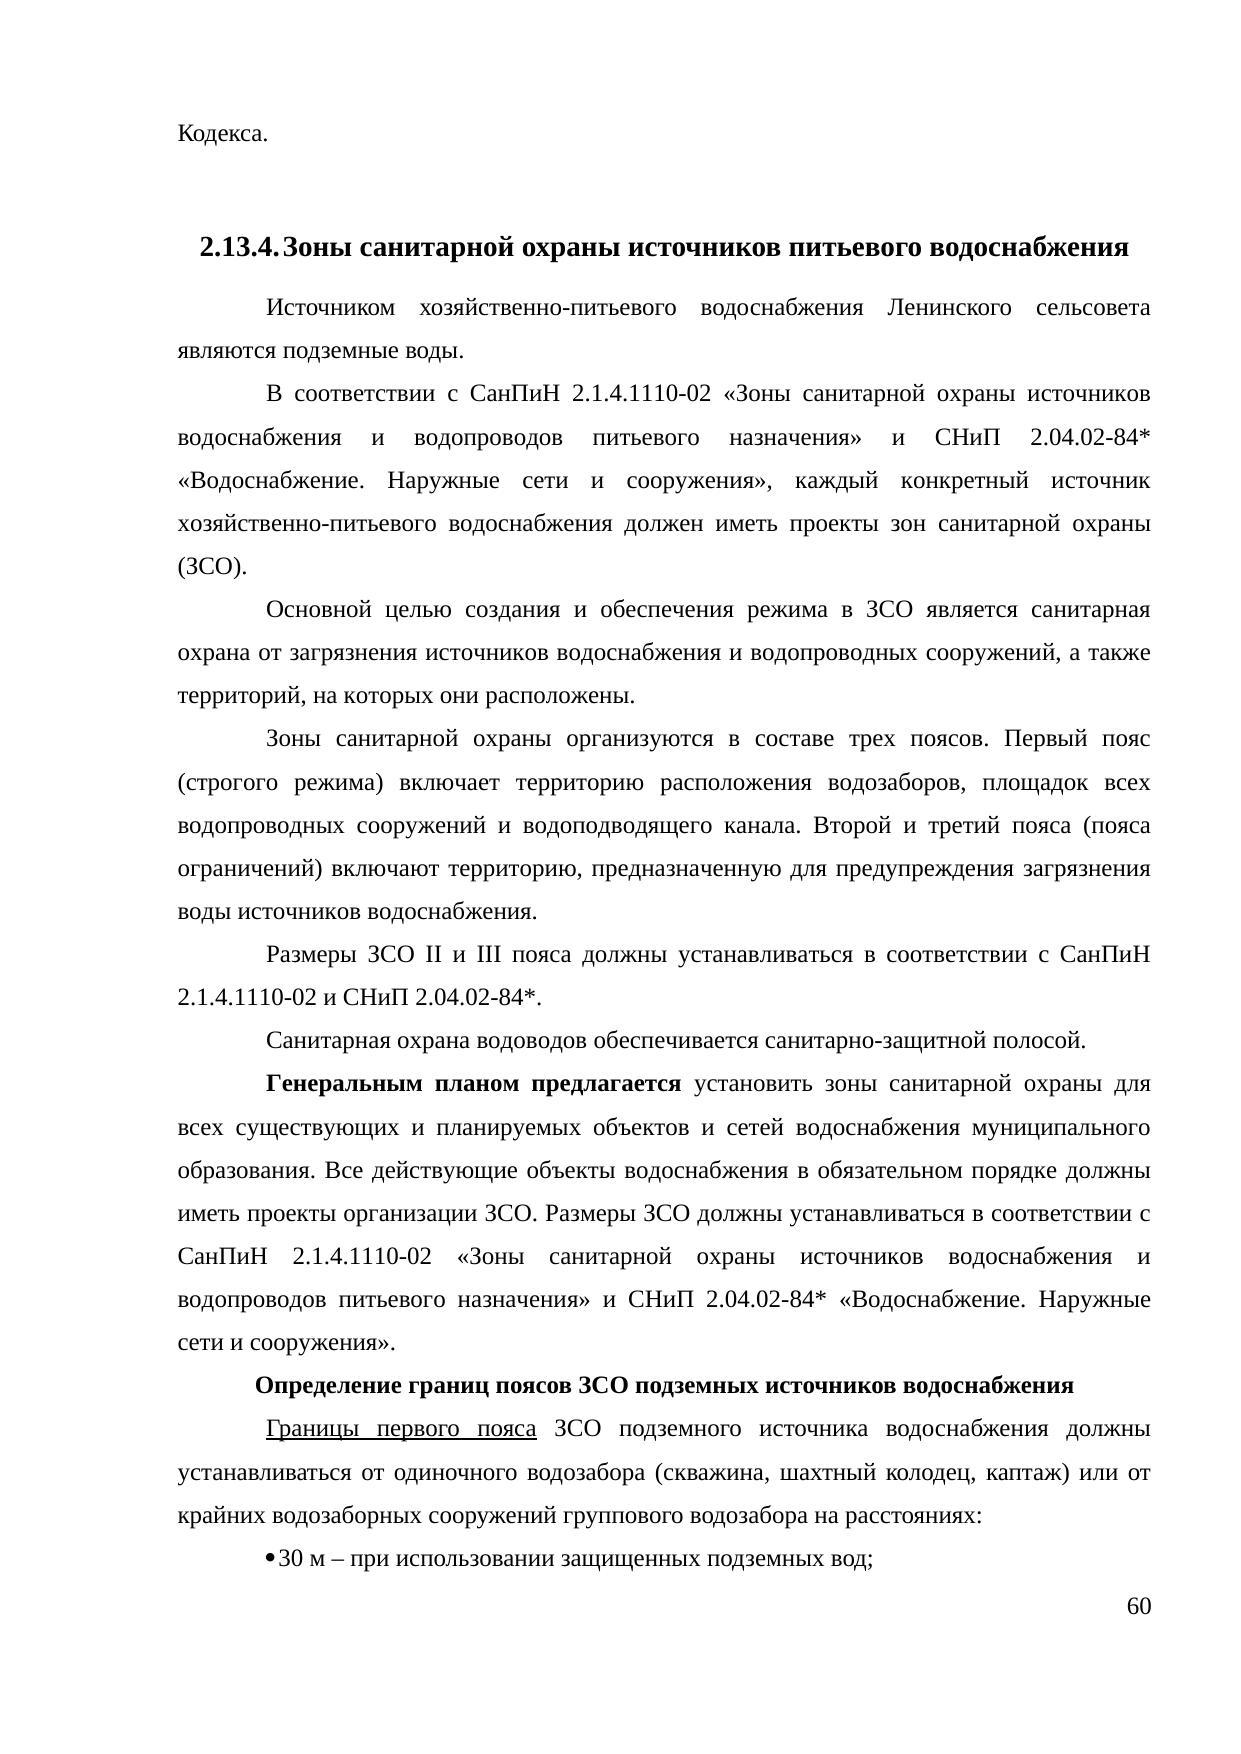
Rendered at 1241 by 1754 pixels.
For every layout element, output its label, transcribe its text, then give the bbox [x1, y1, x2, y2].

text Границы первого пояса ЗСО подземного источника водоснабжения должны устанавливаться от одиночного водозабора (скважина, шахтный колодец, каптаж) или от крайних водозаборных сооружений группового водозабора на расстояниях: [177, 1413, 1152, 1528]
text Размеры ЗСО II и III пояса должны устанавливаться в соответствии с СанПиН 2.1.4.1110-02 и СНиП 2.04.02-84*. [177, 939, 1152, 1011]
list Определение границ поясов ЗСО подземных источников водоснабжения [177, 1370, 1152, 1399]
text Основной целью создания и обеспечения режима в ЗСО является санитарная охрана от загрязнения источников водоснабжения и водопроводных сооружений, а также территорий, на которых они расположены. [177, 594, 1152, 709]
list – при использовании защищенных подземных вод; [177, 1543, 1152, 1572]
text Генеральным планом предлагается установить зоны санитарной охраны для всех существующих и планируемых объектов и сетей водоснабжения муниципального образования. Все действующие объекты водоснабжения в обязательном порядке должны иметь проекты организации ЗСО. Размеры ЗСО должны устанавливаться в соответствии с СанПиН 2.1.4.1110-02 «Зоны санитарной охраны источников водоснабжения и водопроводов питьевого назначения» и СНиП 2.04.02-84* «Водоснабжение. Наружные сети и сооружения». [177, 1068, 1152, 1356]
text Источником хозяйственно-питьевого водоснабжения Ленинского сельсовета являются подземные воды. [177, 292, 1152, 364]
subtitle Зоны санитарной охраны источников питьевого водоснабжения [177, 229, 1152, 263]
text В соответствии с СанПиН 2.1.4.1110-02 «Зоны санитарной охраны источников водоснабжения и водопроводов питьевого назначения» и СНиП 2.04.02-84* «Водоснабжение. Наружные сети и сооружения», каждый конкретный источник хозяйственно-питьевого водоснабжения должен иметь проекты зон санитарной охраны (ЗСО). [177, 378, 1152, 580]
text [177, 118, 1152, 147]
text Санитарная охрана водоводов обеспечивается санитарно-защитной полосой. [177, 1025, 1152, 1054]
text Зоны санитарной охраны организуются в составе трех поясов. Первый пояс (строгого режима) включает территорию расположения водозаборов, площадок всех водопроводных сооружений и водоподводящего канала. Второй и третий пояса (пояса ограничений) включают территорию, предназначенную для предупреждения загрязнения воды источников водоснабжения. [177, 723, 1152, 925]
